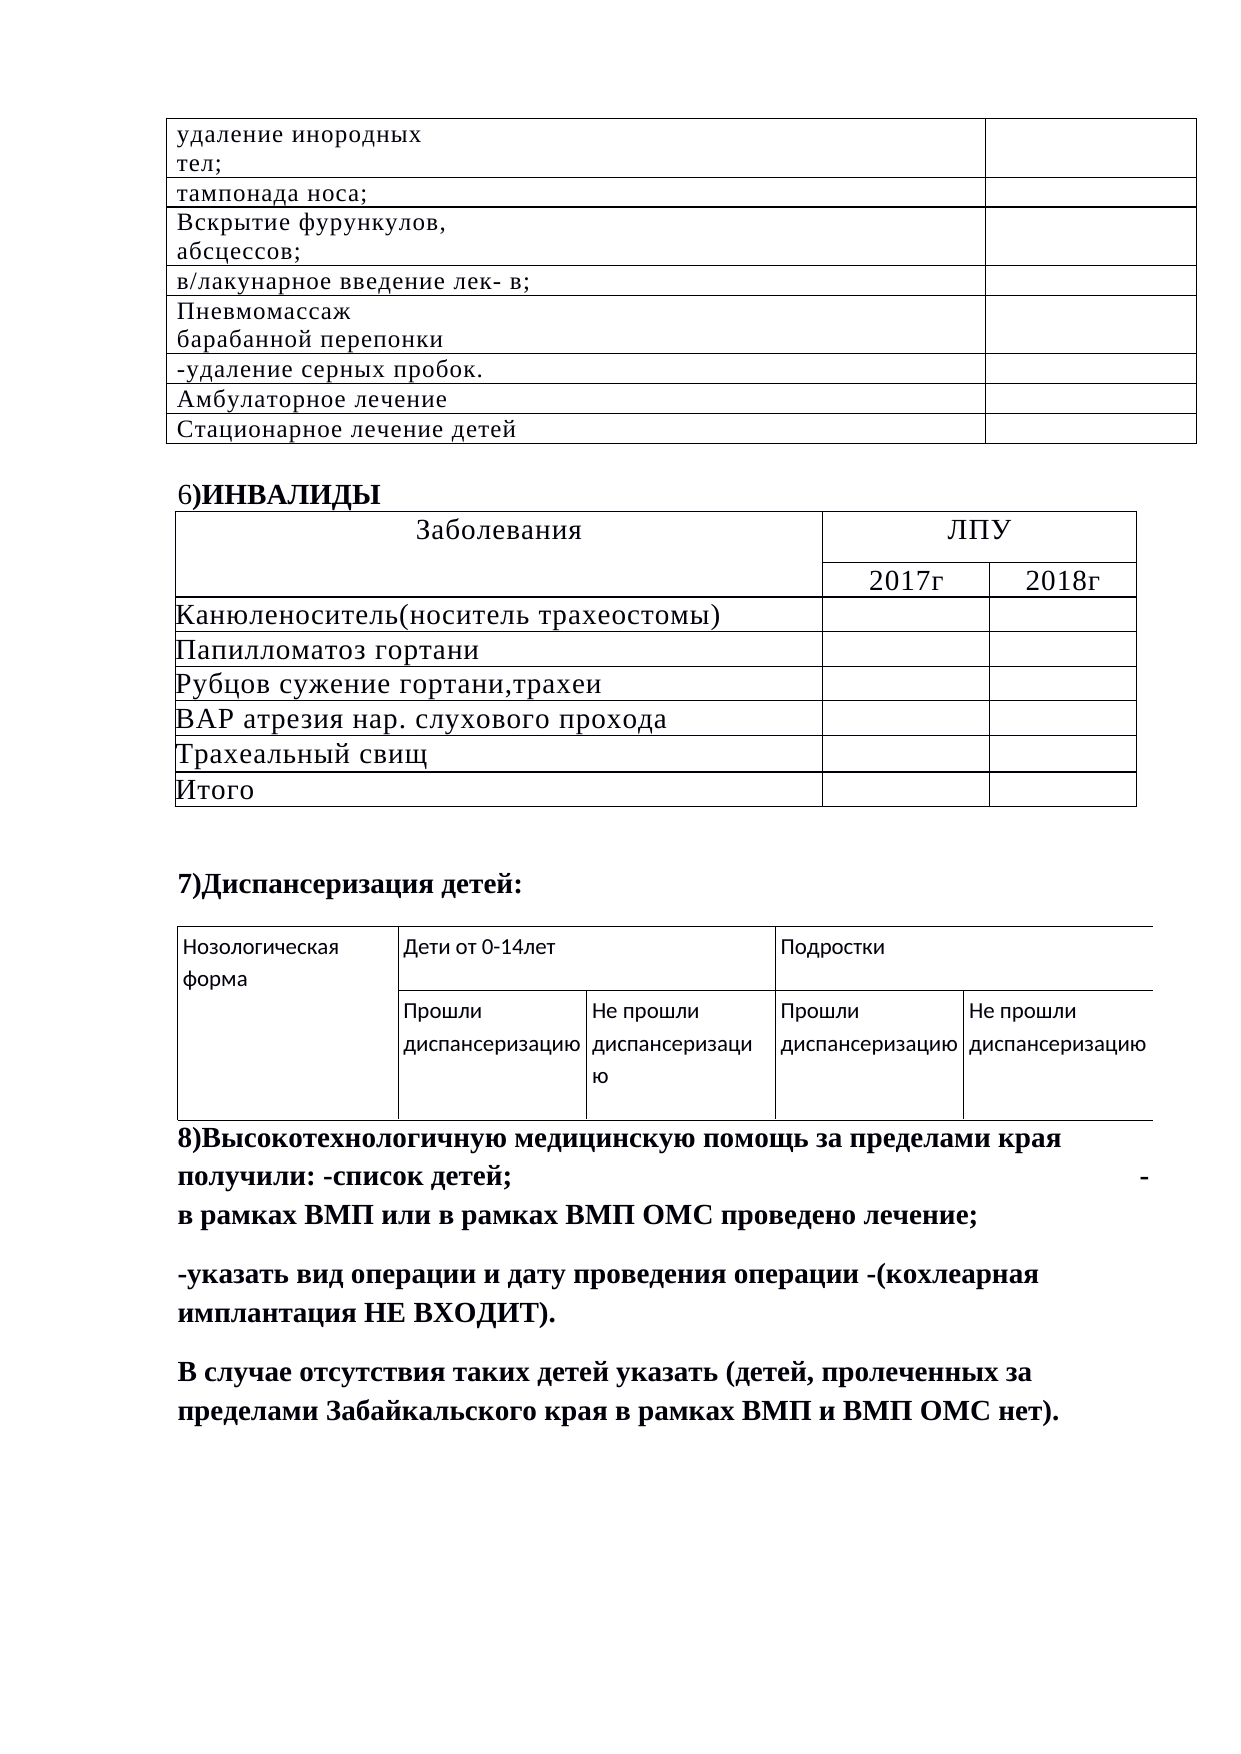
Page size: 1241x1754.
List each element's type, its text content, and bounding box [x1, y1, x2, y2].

table_cell [990, 632, 1136, 666]
table_cell [986, 384, 1196, 413]
table_cell тампонада носа; [167, 178, 985, 206]
table_cell [986, 266, 1196, 295]
table_cell 2018г [990, 563, 1136, 596]
text 8)Высокотехнологичную медицинскую помощь за пределами края получили: -список детей; -в рамках ВМП или в рамках ВМП ОМС проведено лечение; [177, 1121, 1152, 1231]
text В случае отсутствия таких детей указать (детей, пролеченных за пределами Забайкальского края в рамках ВМП и ВМП ОМС нет). [177, 1354, 1152, 1426]
table_header ЛПУ [823, 512, 1136, 562]
table_cell Итого [176, 773, 822, 806]
table_cell Вскрытие фурункулов, абсцессов; [167, 208, 985, 265]
table_header Заболевания [176, 512, 822, 596]
table_cell Рубцов сужение гортани,трахеи [176, 667, 822, 700]
table_cell ВАР атрезия нар. слухового прохода [176, 701, 822, 735]
text 7)Диспансеризация детей: [177, 866, 1152, 900]
table_cell 2017г [823, 563, 989, 596]
table_cell в/лакунарное введение лек- в; [167, 266, 985, 295]
table_header Дети от 0-14лет [399, 927, 775, 990]
table_cell Трахеальный свищ [176, 736, 822, 771]
table_cell Пневмомассаж барабанной перепонки [167, 296, 985, 353]
table_cell -удаление серных пробок. [167, 354, 985, 383]
table_cell Не прошли диспансеризацию [964, 991, 1152, 1119]
text 6)ИНВАЛИДЫ [177, 477, 1152, 511]
table_cell [990, 736, 1136, 771]
table_cell [823, 667, 989, 700]
table_cell [986, 178, 1196, 206]
table_cell [986, 296, 1196, 353]
table_cell [823, 736, 989, 771]
table_cell Стационарное лечение детей [167, 414, 985, 443]
table_header Подростки [776, 927, 1152, 990]
table_cell [823, 598, 989, 631]
text -указать вид операции и дату проведения операции -(кохлеарная имплантация НЕ ВХОДИТ). [177, 1256, 1152, 1328]
table_cell [823, 632, 989, 666]
table_cell [823, 701, 989, 735]
table_cell Папилломатоз гортани [176, 632, 822, 666]
table_cell [986, 354, 1196, 383]
table_header Нозологическая форма [178, 927, 398, 1119]
table_cell [990, 598, 1136, 631]
table_cell удаление инородных тел; [167, 119, 985, 177]
table_cell [990, 667, 1136, 700]
table_cell Канюленоситель(носитель трахеостомы) [176, 598, 822, 631]
table_cell [986, 119, 1196, 177]
table_cell [823, 773, 989, 806]
table_cell [986, 414, 1196, 443]
table_cell Прошли диспансеризацию [399, 991, 586, 1119]
table_cell Прошли диспансеризацию [776, 991, 963, 1119]
table_cell [990, 701, 1136, 735]
table_cell [990, 773, 1136, 806]
table_cell Не прошли диспансеризацию [587, 991, 775, 1119]
table_cell [986, 208, 1196, 265]
table_cell Амбулаторное лечение [167, 384, 985, 413]
